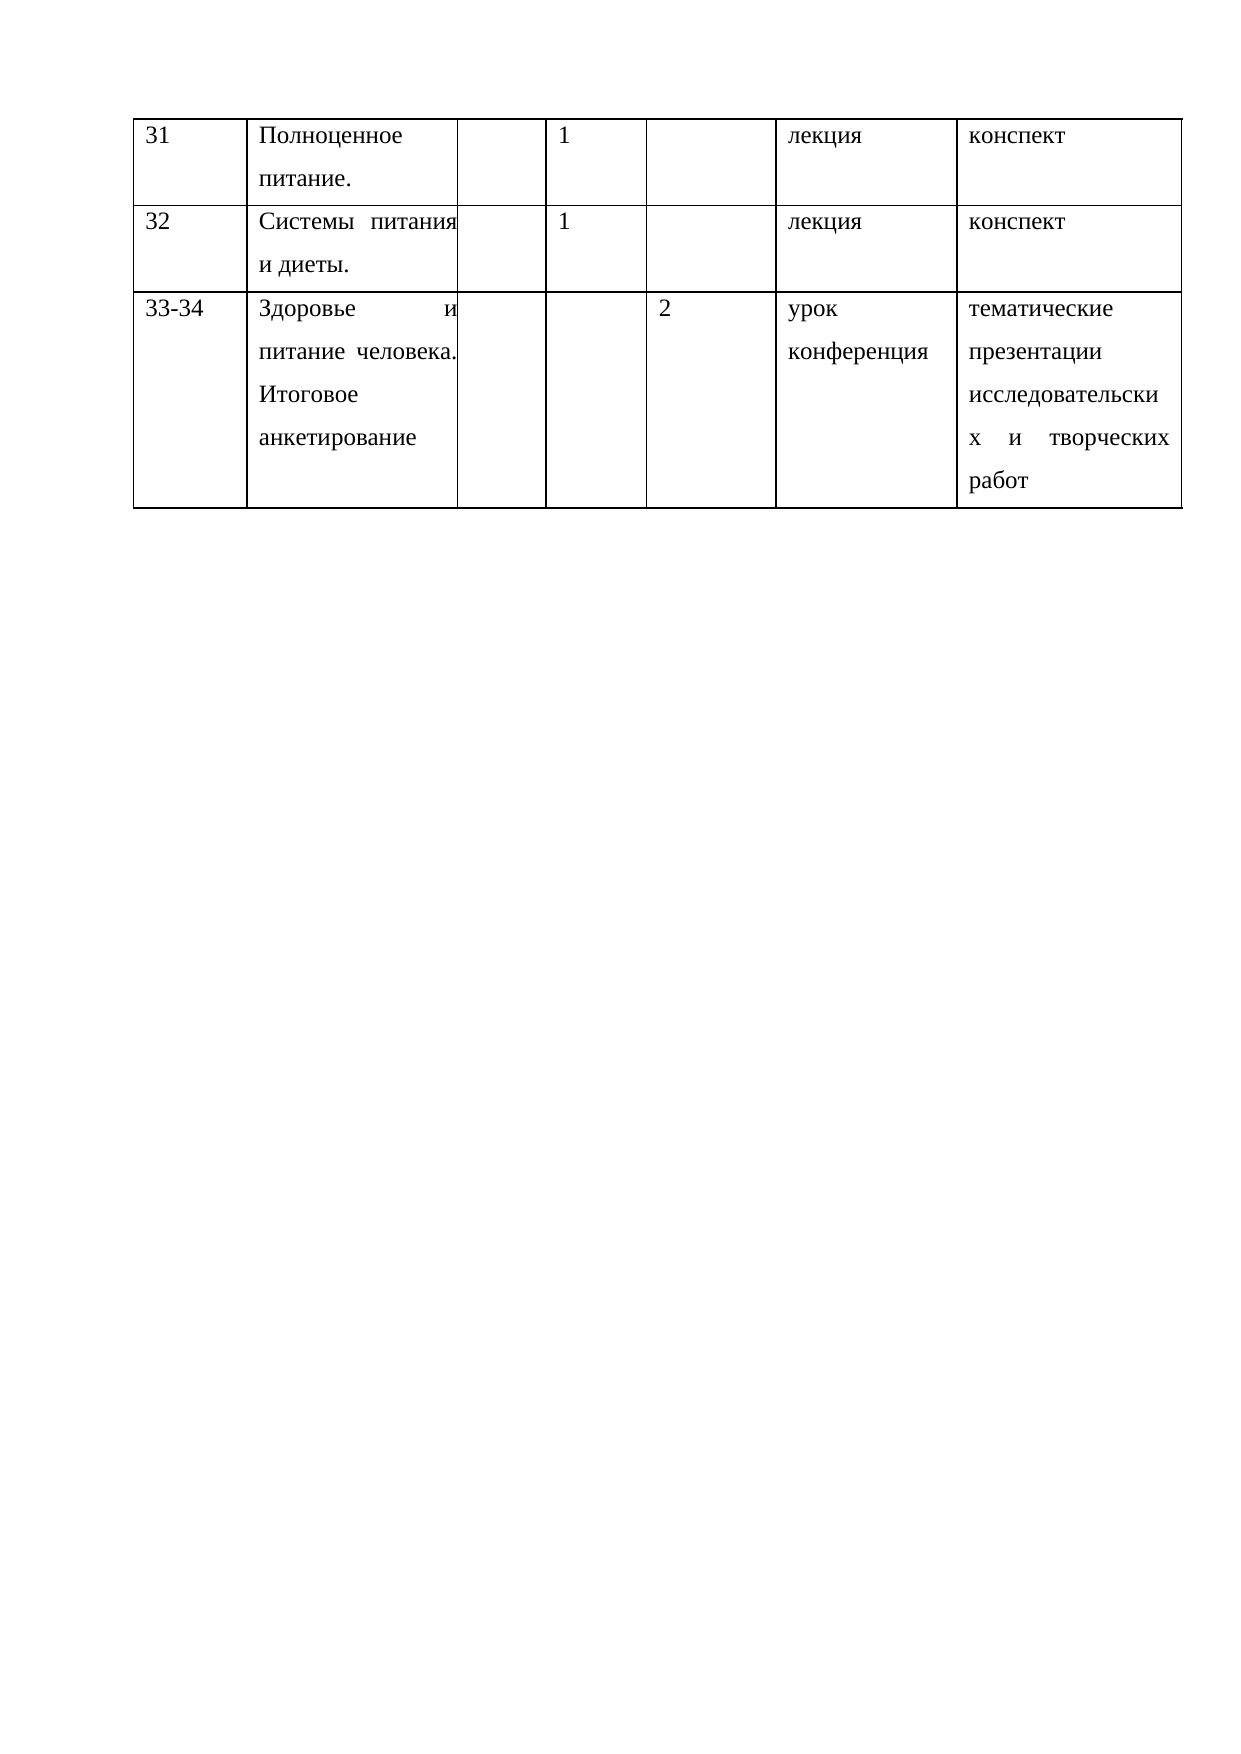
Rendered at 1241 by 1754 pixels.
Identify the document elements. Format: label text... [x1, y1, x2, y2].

table_cell [547, 293, 646, 507]
table_cell тематические презентации исследовательских и творческих работ [958, 293, 1181, 507]
table_cell конспект [958, 120, 1181, 205]
table_cell 2 [647, 293, 775, 507]
table_cell Здоровье и питание человека. Итоговое анкетирование [248, 293, 457, 507]
table_cell Полноценное питание. [248, 120, 457, 205]
table_cell урок конференция [777, 293, 956, 507]
table_cell [647, 120, 775, 205]
table_cell 1 [547, 120, 646, 205]
table_cell 31 [134, 120, 246, 205]
table_cell лекция [777, 206, 956, 291]
table_cell Системы питания и диеты. [248, 206, 457, 291]
table_cell 32 [134, 206, 246, 291]
table_cell [458, 120, 545, 205]
table_cell 33-34 [134, 293, 246, 507]
table_cell [458, 293, 545, 507]
table_cell 1 [547, 206, 646, 291]
table_cell лекция [777, 120, 956, 205]
table_cell [458, 206, 545, 291]
table_cell конспект [958, 206, 1181, 291]
table_cell [647, 206, 775, 291]
